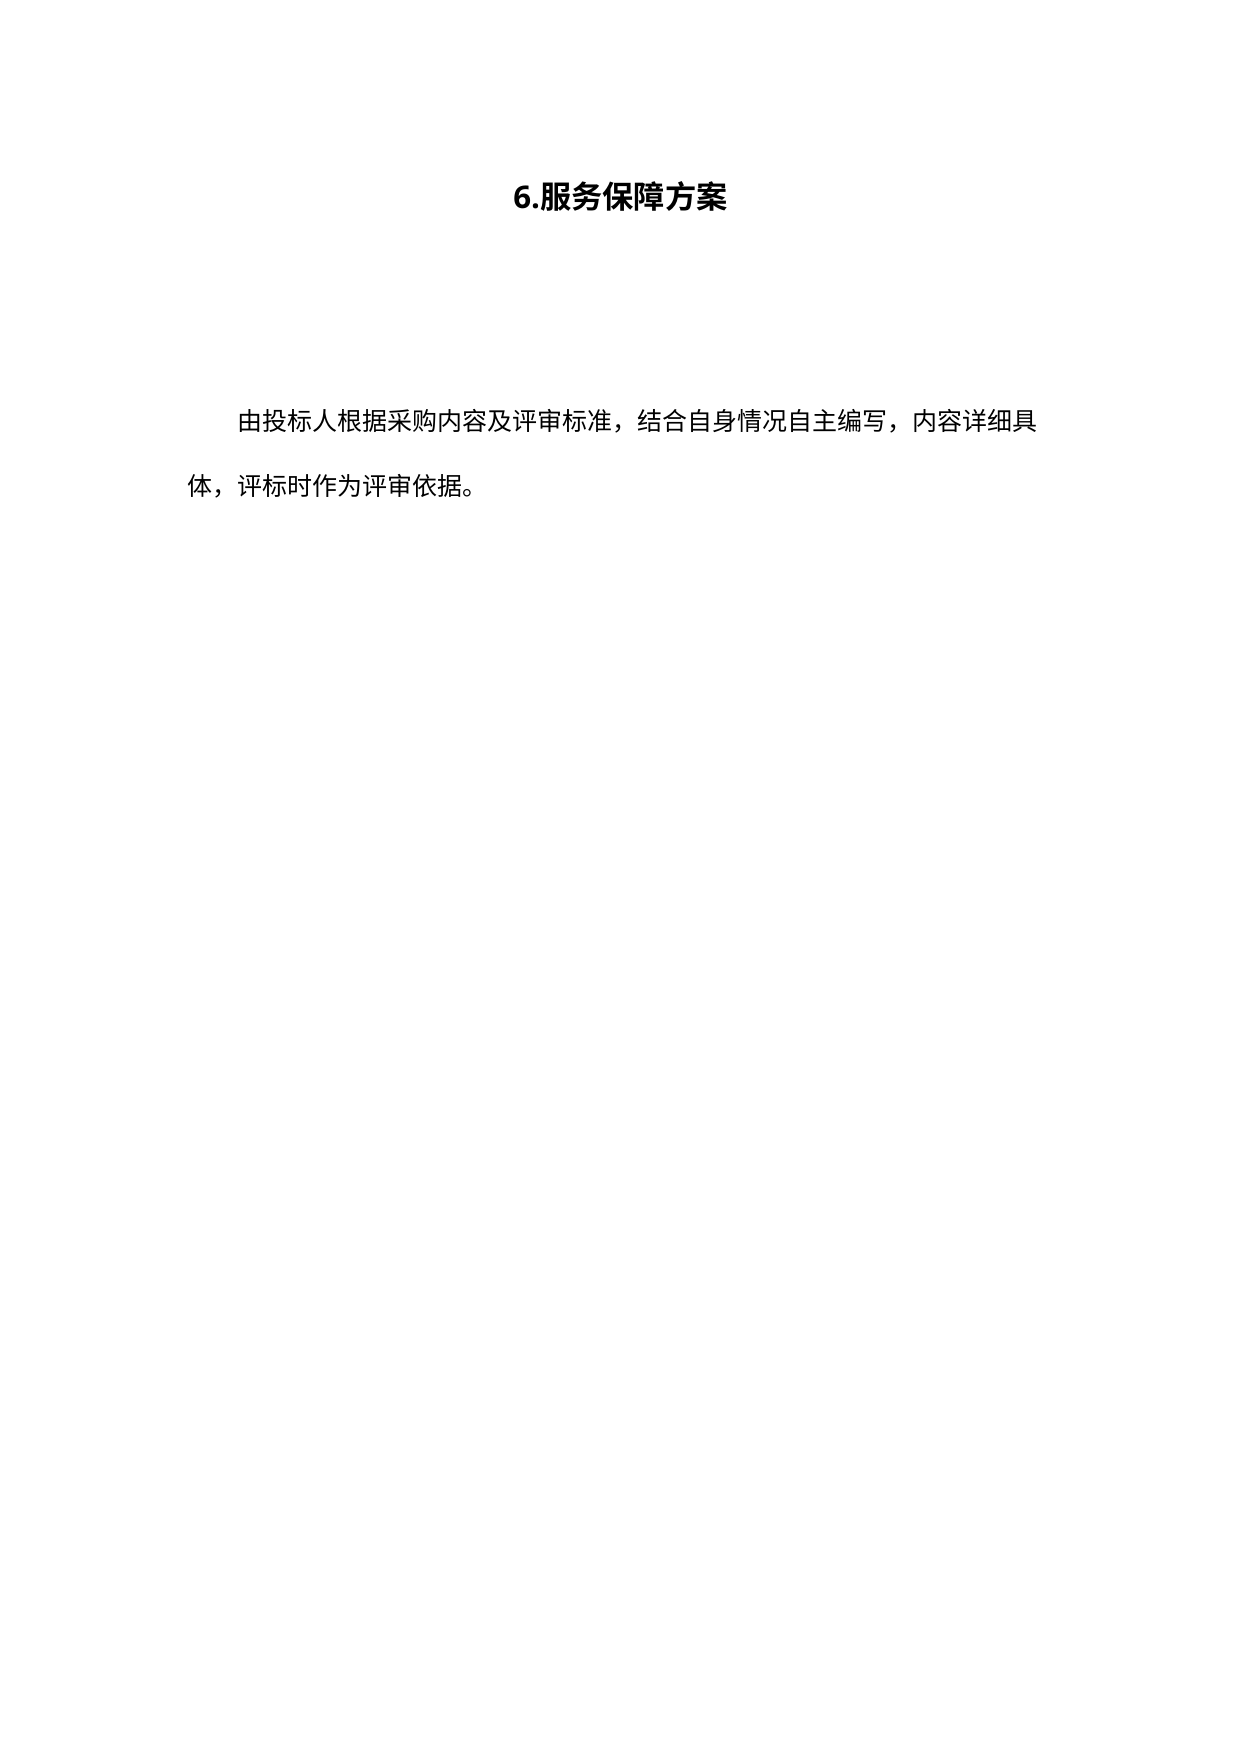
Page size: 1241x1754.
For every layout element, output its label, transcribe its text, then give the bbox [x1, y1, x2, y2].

text 由投标人根据采购内容及评审标准，结合自身情况自主编写，内容详细具体，评标时作为评审依据。 [187, 387, 1053, 517]
subtitle 6.服务保障方案 [187, 162, 1053, 227]
